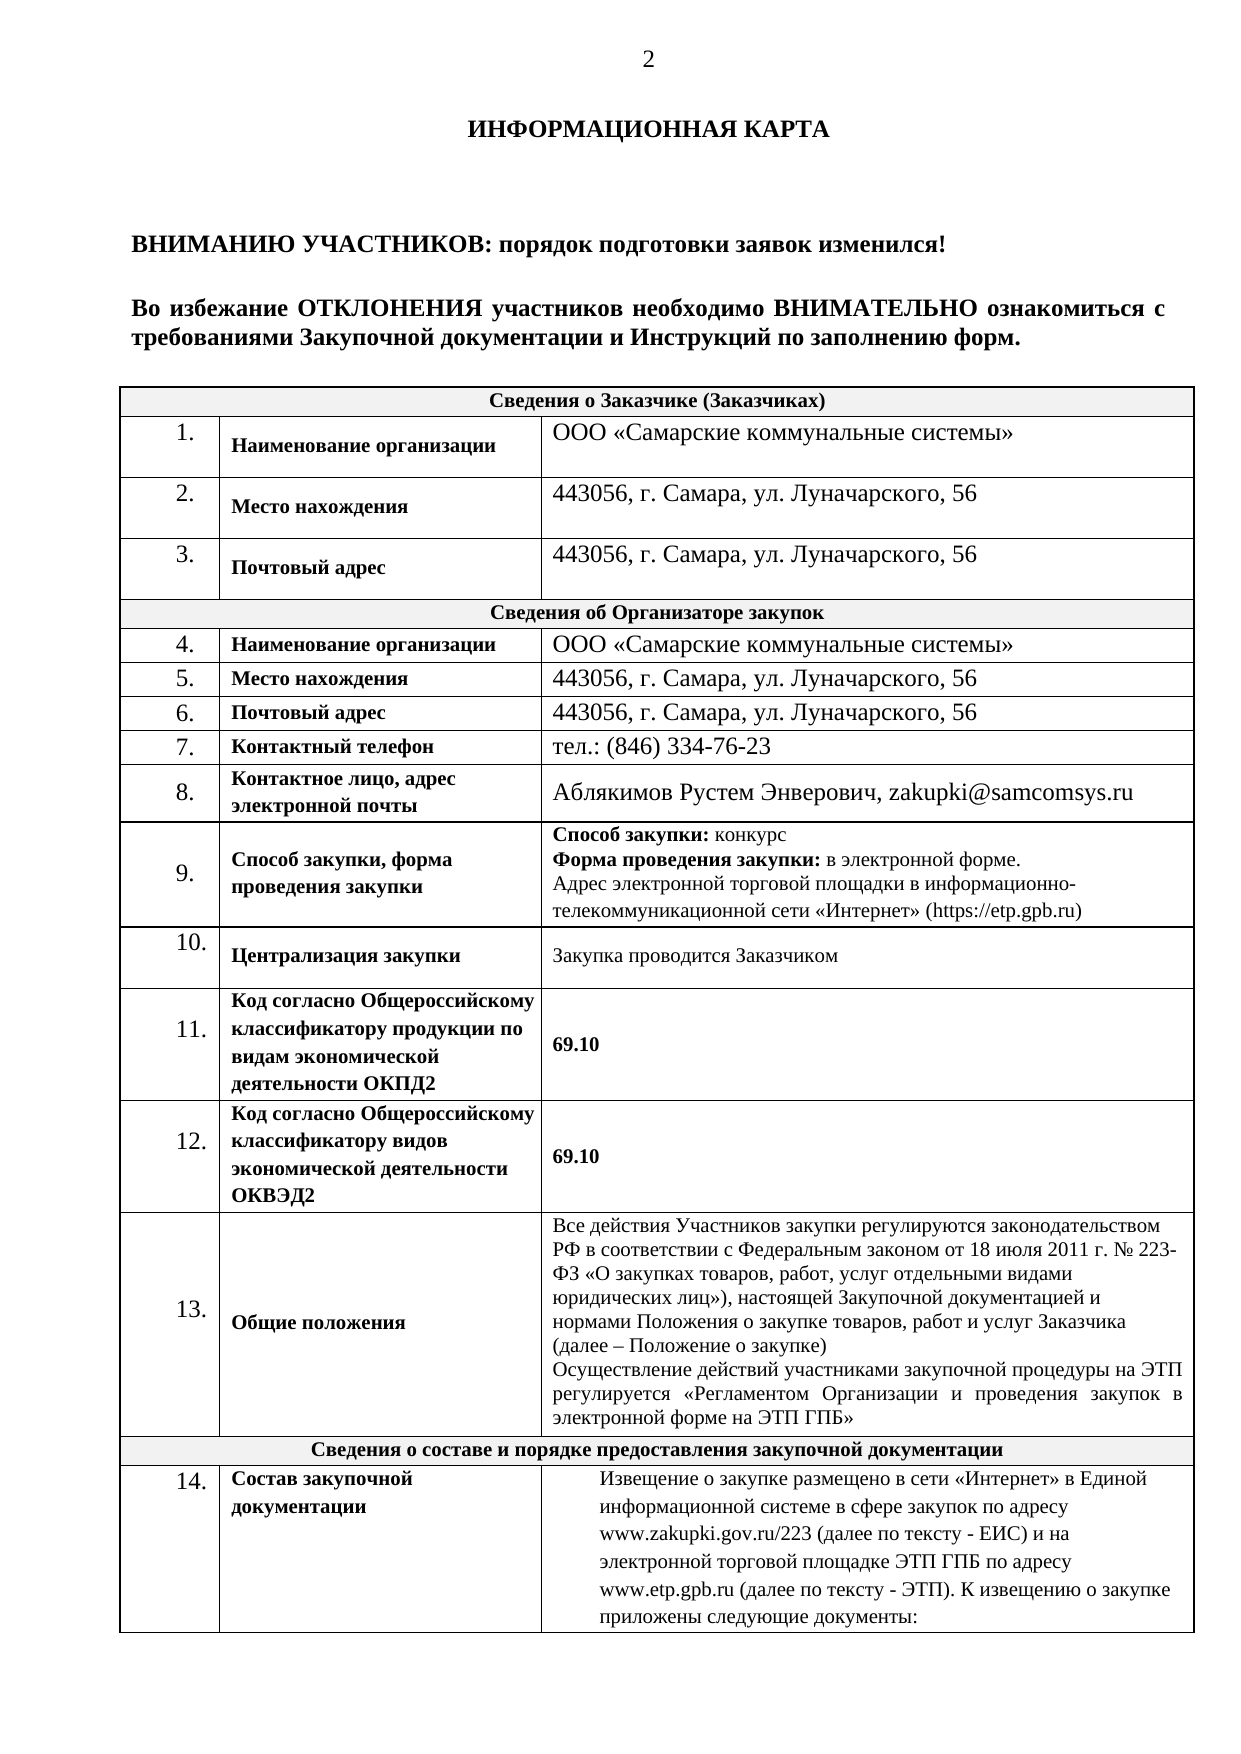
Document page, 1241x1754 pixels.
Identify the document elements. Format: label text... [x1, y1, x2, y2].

table_cell Сведения о составе и порядке предоставления закупочной документации [121, 1437, 1193, 1465]
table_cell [542, 1466, 1193, 1632]
table_cell ООО «Самарские коммунальные системы» [542, 417, 1193, 477]
table_cell [121, 1213, 219, 1436]
table_cell [121, 1101, 219, 1212]
table_cell [121, 663, 219, 696]
table_cell Способ закупки, форма проведения закупки [220, 823, 541, 926]
table_cell [121, 478, 219, 538]
table_cell Код согласно Общероссийскому классификатору продукции по видам экономической деятельности ОКПД2 [220, 989, 541, 1099]
table_cell Наименование организации [220, 629, 541, 662]
table_cell [121, 417, 219, 477]
table_cell Контактное лицо, адрес электронной почты [220, 765, 541, 821]
table_cell Централизация закупки [220, 928, 541, 987]
text ВНИМАНИЮ УЧАСТНИКОВ: порядок подготовки заявок изменился! [131, 229, 1166, 258]
table_cell [121, 765, 219, 821]
text Во избежание ОТКЛОНЕНИЯ участников необходимо ВНИМАТЕЛЬНО ознакомиться с требованиями Закупочной документации и Инструкций по заполнению форм. [131, 293, 1166, 351]
table_cell Сведения об Организаторе закупок [121, 600, 1193, 628]
table_cell Почтовый адрес [220, 539, 541, 599]
table_cell Код согласно Общероссийскому классификатору видов экономической деятельности ОКВЭД2 [220, 1101, 541, 1212]
table_cell 443056, г. Самара, ул. Луначарского, 56 [542, 539, 1193, 599]
table_cell Контактный телефон [220, 731, 541, 764]
table_cell ООО «Самарские коммунальные системы» [542, 629, 1193, 662]
table_cell [121, 989, 219, 1099]
table_cell 69.10 [542, 1101, 1193, 1212]
table_cell [121, 731, 219, 764]
table_header Сведения о Заказчике (Заказчиках) [121, 388, 1193, 416]
table_cell Закупка проводится Заказчиком [542, 928, 1193, 987]
table_cell 443056, г. Самара, ул. Луначарского, 56 [542, 697, 1193, 730]
table_cell 443056, г. Самара, ул. Луначарского, 56 [542, 663, 1193, 696]
table_cell Почтовый адрес [220, 697, 541, 730]
table_cell Аблякимов Рустем Энверович, zakupki@samcomsys.ru [542, 765, 1193, 821]
text ИНФОРМАЦИОННАЯ КАРТА [131, 114, 1166, 143]
table_cell [121, 1466, 219, 1632]
table_cell [121, 539, 219, 599]
table_cell Место нахождения [220, 663, 541, 696]
table_cell 69.10 [542, 989, 1193, 1099]
table_cell Способ закупки: конкурс Форма проведения закупки: в электронной форме. Адрес электронной торговой площадки в информационно-телекоммуникационной сети «Интернет» (https://etp.gpb.ru) [542, 823, 1193, 926]
table_cell [121, 697, 219, 730]
table_cell 443056, г. Самара, ул. Луначарского, 56 [542, 478, 1193, 538]
table_cell Место нахождения [220, 478, 541, 538]
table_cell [220, 1466, 541, 1632]
table_cell Наименование организации [220, 417, 541, 477]
table_cell [121, 823, 219, 926]
table_cell [121, 928, 219, 987]
table_cell [121, 629, 219, 662]
table_cell тел.: (846) 334-76-23 [542, 731, 1193, 764]
table_cell Все действия Участников закупки регулируются законодательством РФ в соответствии с Федеральным законом от 18 июля 2011 г. № 223-ФЗ «О закупках товаров, работ, услуг отдельными видами юридических лиц»), настоящей Закупочной документацией и нормами Положения о закупке товаров, работ и услуг Заказчика (далее – Положение о закупке) Осуществление действий участниками закупочной процедуры на ЭТП регулируется «Регламентом Организации и проведения закупок в электронной форме на ЭТП ГПБ» [542, 1213, 1193, 1436]
table_cell Общие положения [220, 1213, 541, 1436]
